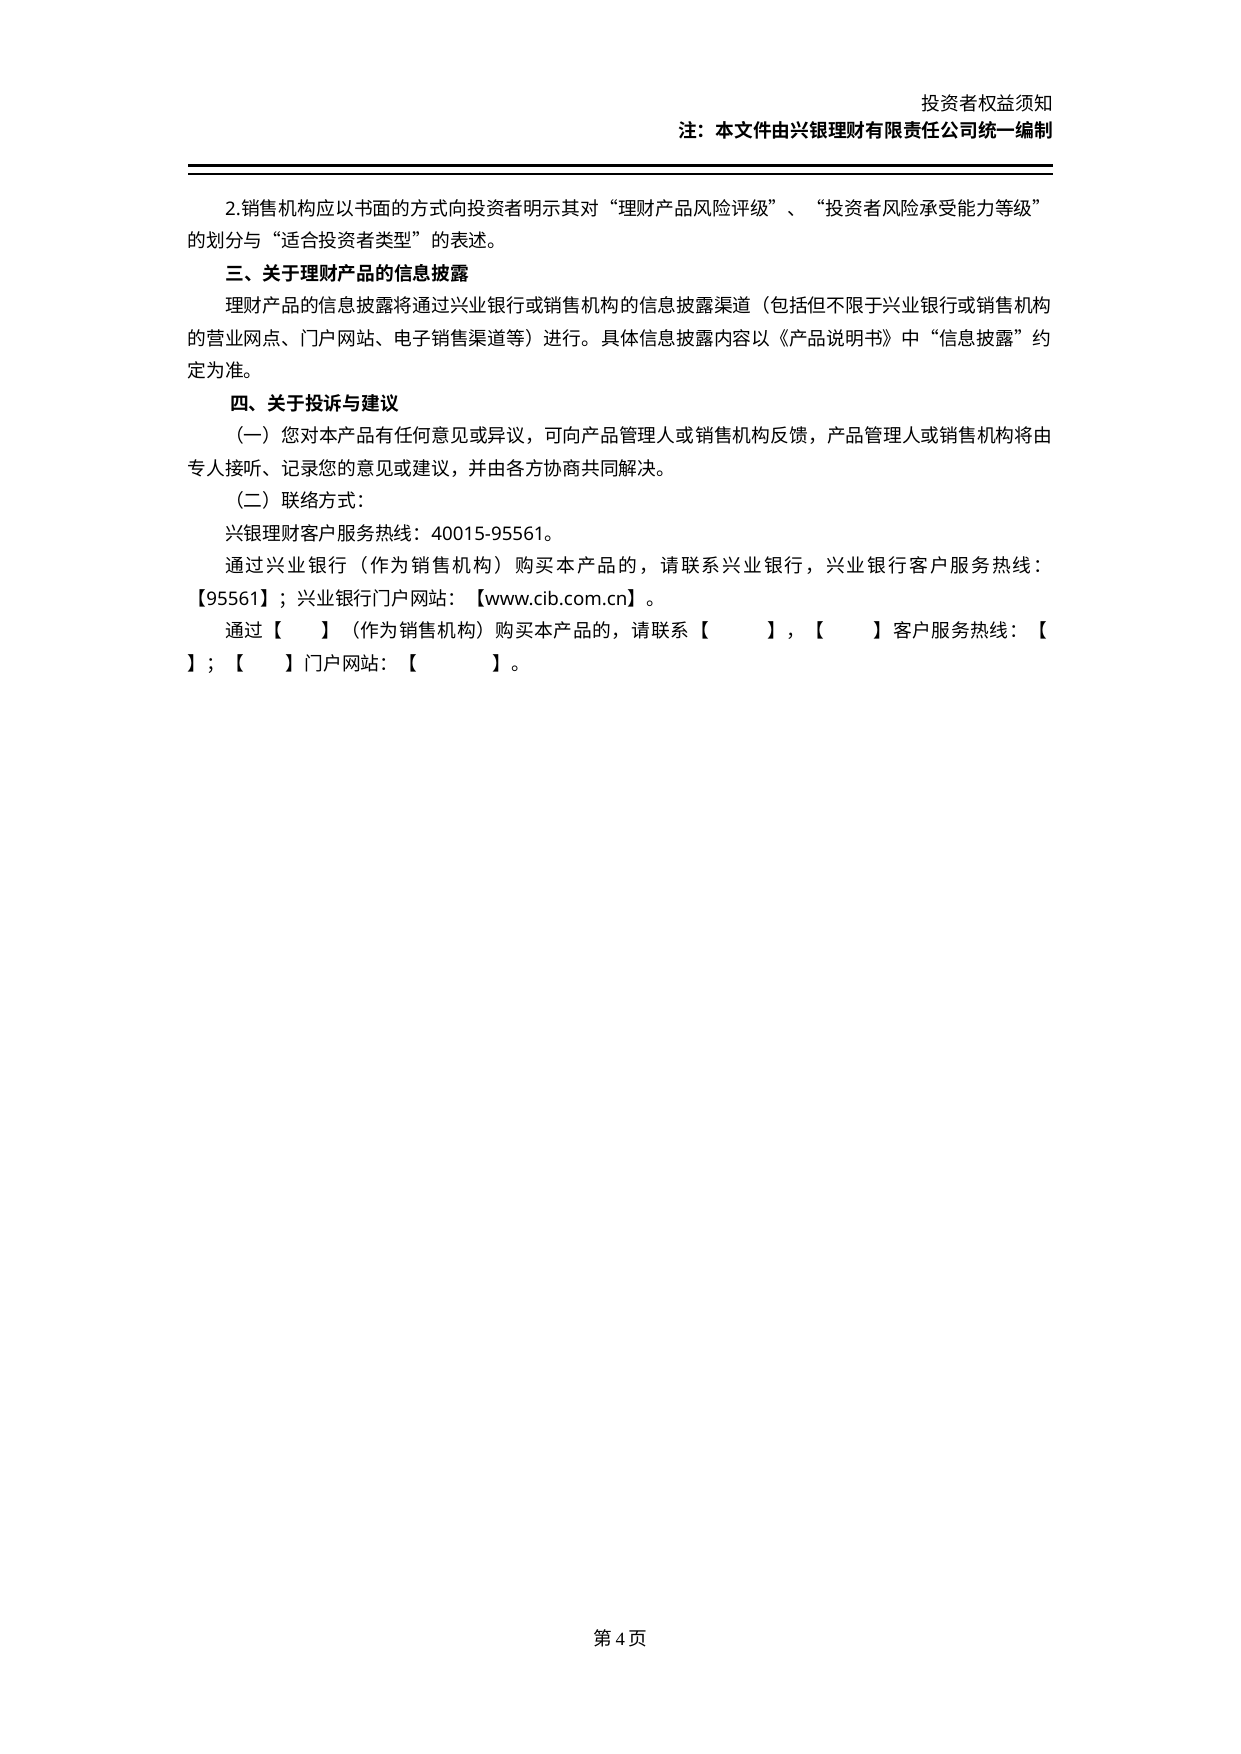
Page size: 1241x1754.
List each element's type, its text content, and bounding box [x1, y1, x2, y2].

text 四、关于投诉与建议 [187, 386, 1053, 418]
text 通过兴业银行（作为销售机构）购买本产品的，请联系兴业银行，兴业银行客户服务热线：【95561】；兴业银行门户网站：【www.cib.com.cn】。 [187, 548, 1053, 613]
text 三、关于理财产品的信息披露 [187, 256, 1053, 288]
text 通过【 】（作为销售机构）购买本产品的，请联系【 】，【 】客户服务热线：【 】；【 】门户网站：【 】。 [187, 613, 1053, 678]
text （一）您对本产品有任何意见或异议，可向产品管理人或销售机构反馈，产品管理人或销售机构将由专人接听、记录您的意见或建议，并由各方协商共同解决。 [187, 418, 1053, 483]
text （二）联络方式： [187, 483, 1053, 516]
text 理财产品的信息披露将通过兴业银行或销售机构的信息披露渠道（包括但不限于兴业银行或销售机构的营业网点、门户网站、电子销售渠道等）进行。具体信息披露内容以《产品说明书》中“信息披露”约定为准。 [187, 288, 1053, 386]
text 2.销售机构应以书面的方式向投资者明示其对“理财产品风险评级”、“投资者风险承受能力等级”的划分与“适合投资者类型”的表述。 [187, 191, 1053, 256]
text 兴银理财客户服务热线：40015-95561。 [187, 516, 1053, 548]
